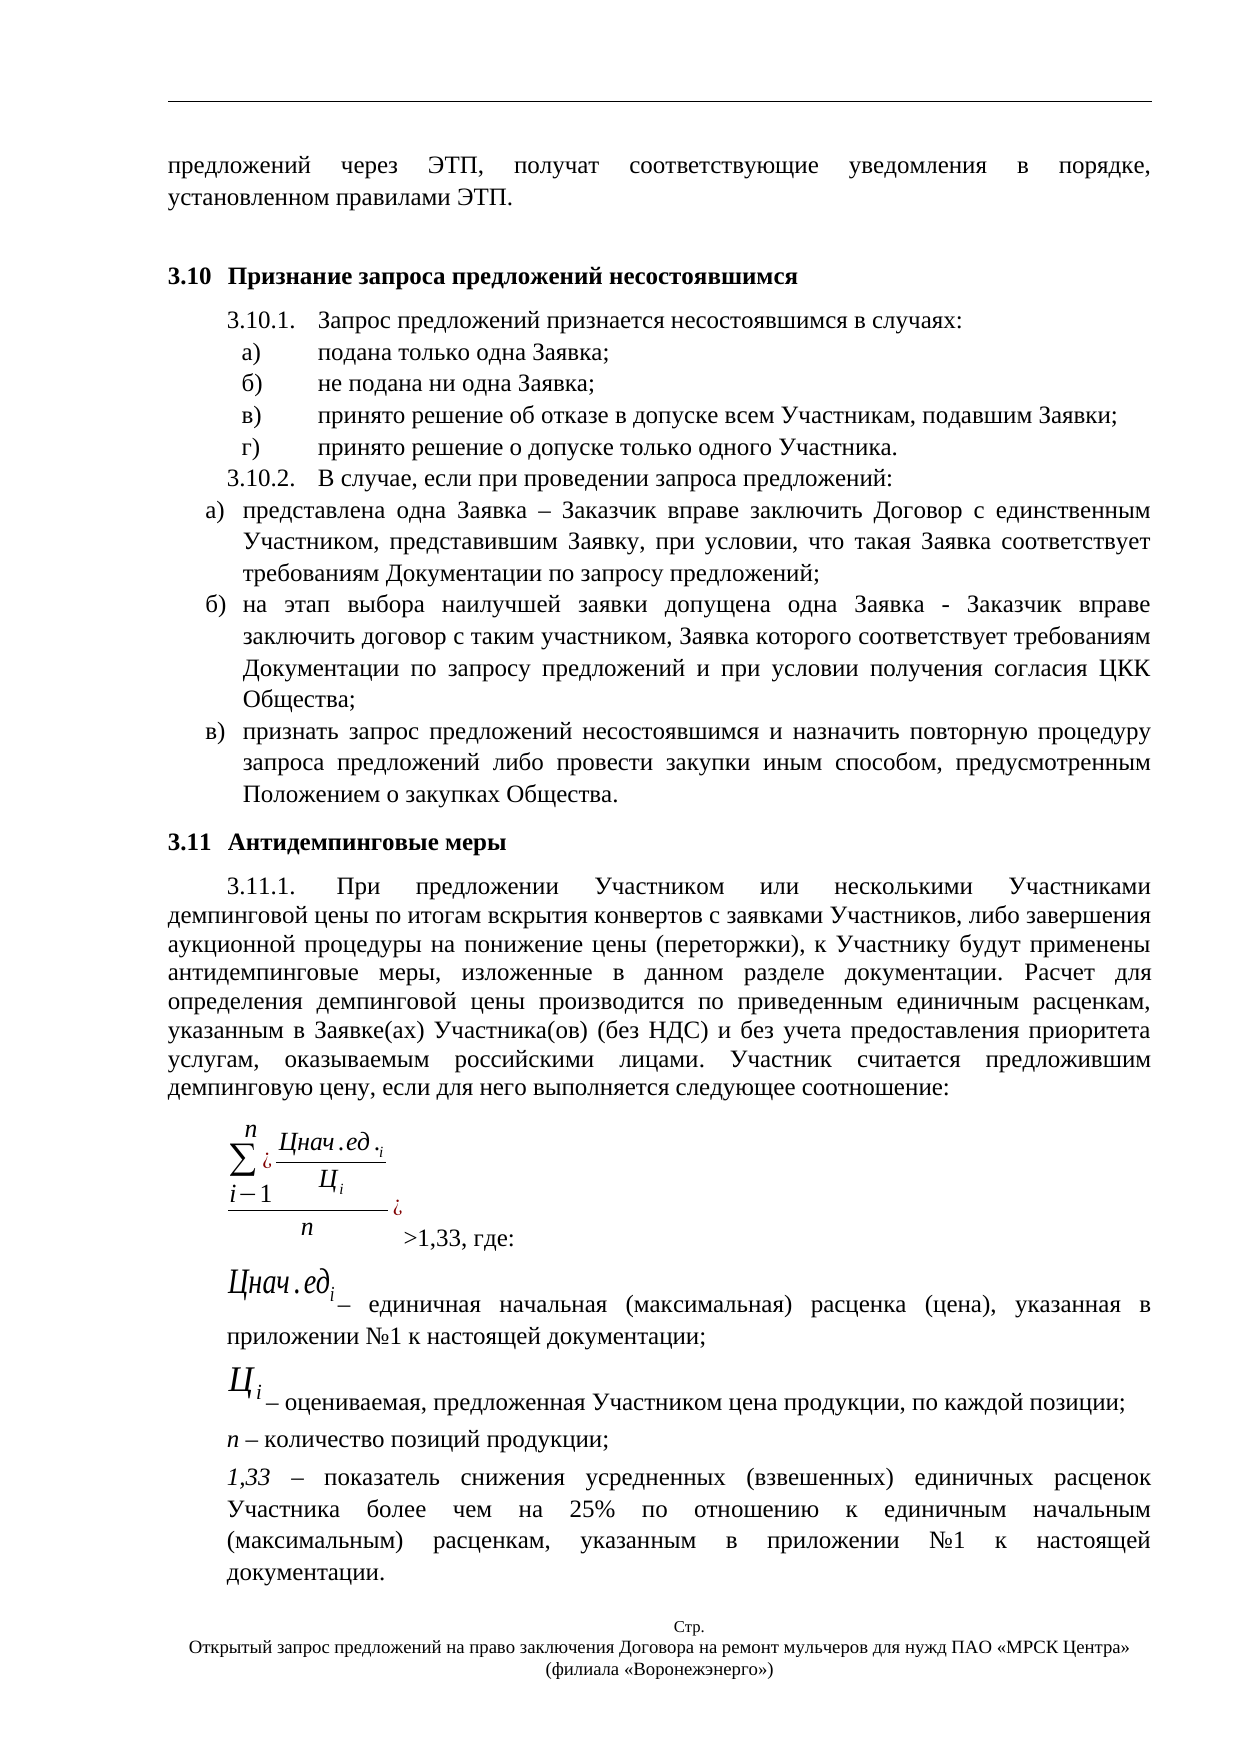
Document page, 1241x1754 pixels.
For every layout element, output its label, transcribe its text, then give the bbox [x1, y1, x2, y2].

list представлена одна Заявка – Заказчик вправе заключить Договор с единственным Участником, представившим Заявку, при условии, что такая Заявка соответствует требованиям Документации по запросу предложений; [205, 495, 1152, 587]
subtitle Антидемпинговые меры [168, 827, 1152, 856]
list В случае, если при проведении запроса предложений: [168, 463, 1152, 492]
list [168, 150, 1152, 210]
list принято решение об отказе в допуске всем Участникам, подавшим Заявки; [168, 400, 1152, 429]
list При предложении Участником или несколькими Участниками демпинговой цены по итогам вскрытия конвертов с заявками Участников, либо завершения аукционной процедуры на понижение цены (переторжки), к Участнику будут применены антидемпинговые меры, изложенные в данном разделе документации. Расчет для определения демпинговой цены производится по приведенным единичным расценкам, указанным в Заявке(ах) Участника(ов) (без НДС) и без учета предоставления приоритета услугам, оказываемым российскими лицами. Участник считается предложившим демпинговую цену, если для него выполняется следующее соотношение: [168, 871, 1152, 1101]
subtitle n – количество позиций продукции; [227, 1424, 1152, 1453]
list принято решение о допуске только одного Участника. [168, 432, 1152, 460]
list признать запрос предложений несостоявшимся и назначить повторную процедуру запроса предложений либо провести закупки иным способом, предусмотренным Положением о закупках Общества. [205, 716, 1152, 808]
list не подана ни одна Заявка; [168, 368, 1152, 397]
list подана только одна Заявка; [168, 337, 1152, 366]
list на этап выбора наилучшей заявки допущена одна Заявка - Заказчик вправе заключить договор с таким участником, Заявка которого соответствует требованиям Документации по запросу предложений и при условии получения согласия ЦКК Общества; [205, 589, 1152, 713]
subtitle – единичная начальная (максимальная) расценка (цена), указанная в приложении №1 к настоящей документации; [227, 1261, 1152, 1349]
list Запрос предложений признается несостоявшимся в случаях: [168, 305, 1152, 334]
subtitle – оцениваемая, предложенная Участником цена продукции, по каждой позиции; [227, 1358, 1152, 1416]
subtitle Признание запроса предложений несостоявшимся [168, 261, 1152, 290]
subtitle >1,33, где: [227, 1114, 1152, 1252]
subtitle 1,33 – показатель снижения усредненных (взвешенных) единичных расценок Участника более чем на 25% по отношению к единичным начальным (максимальным) расценкам, указанным в приложении №1 к настоящей документации. [227, 1462, 1152, 1586]
